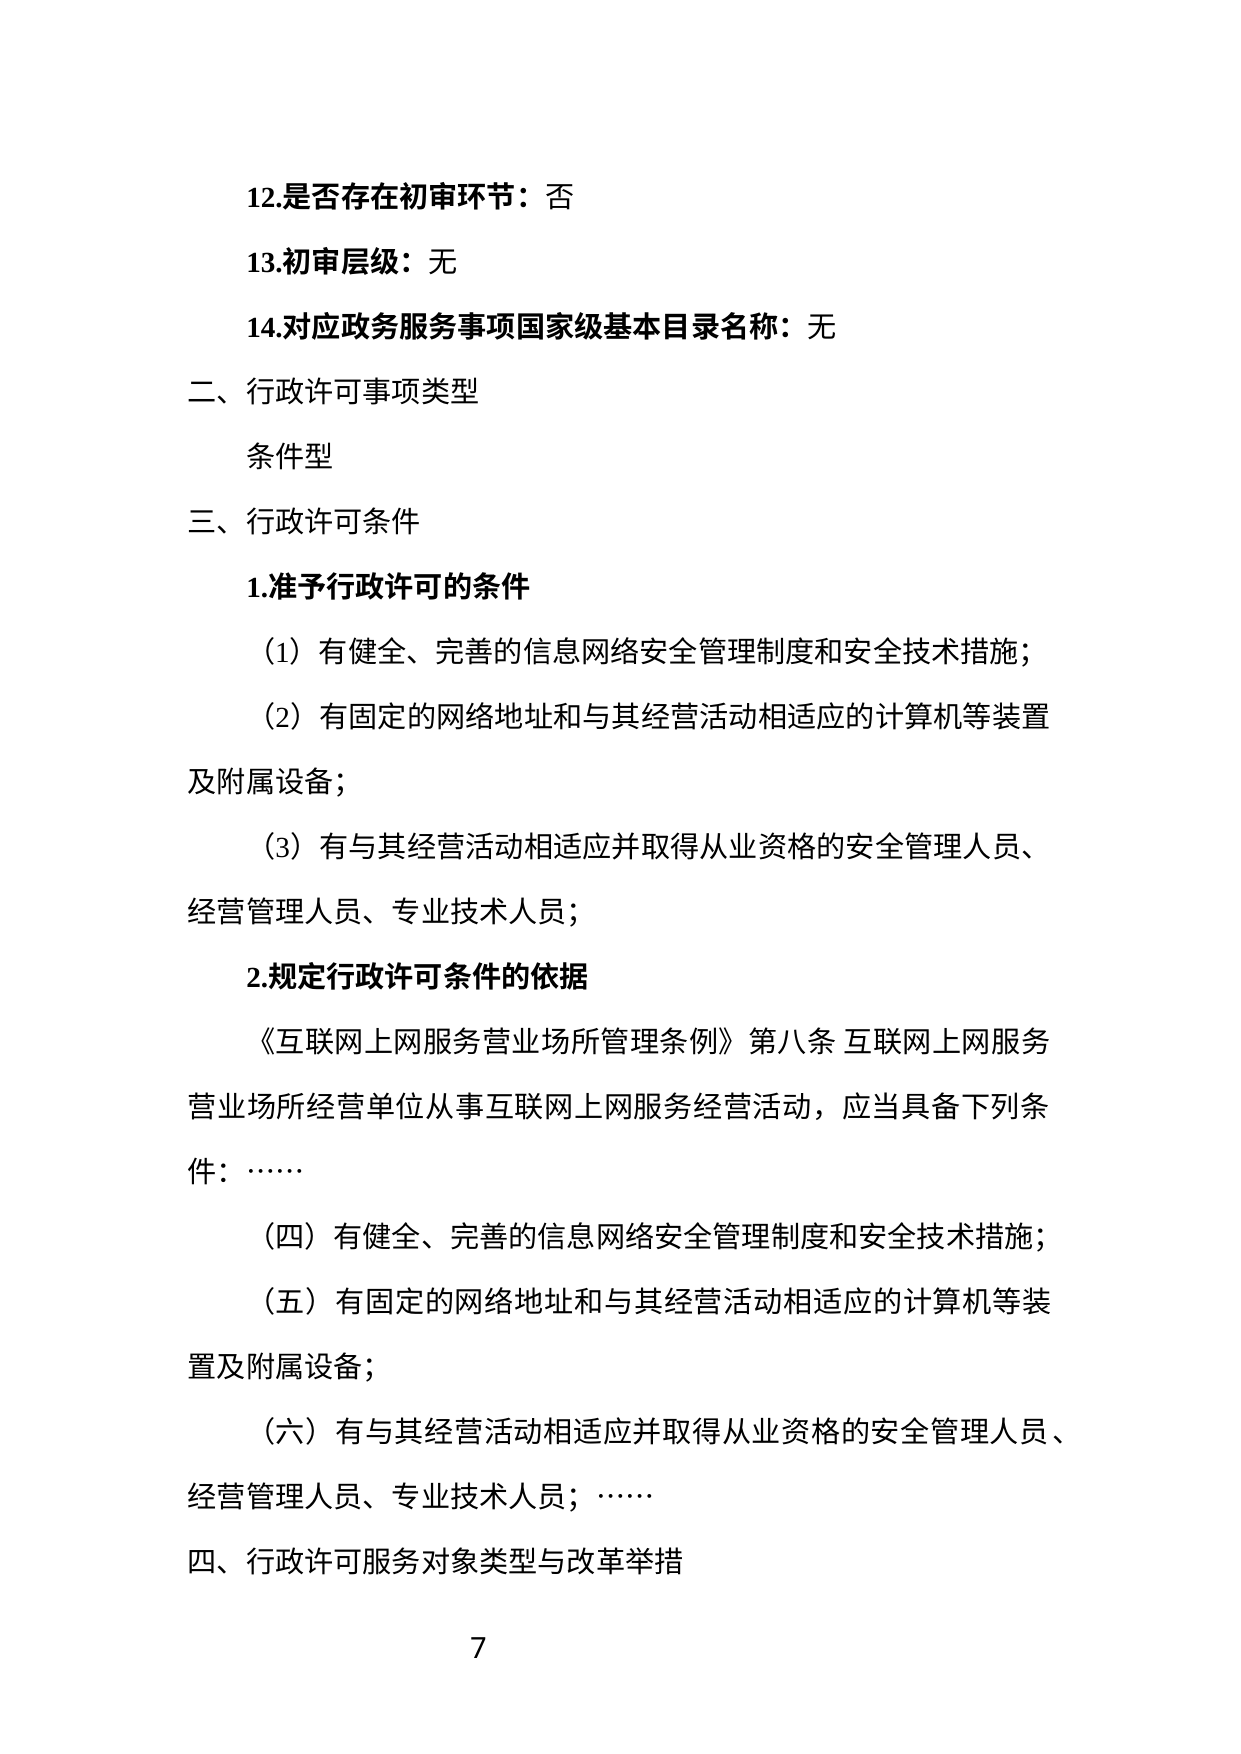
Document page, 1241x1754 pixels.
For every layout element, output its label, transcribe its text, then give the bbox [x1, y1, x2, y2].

text （六）有与其经营活动相适应并取得从业资格的安全管理人员、经营管理人员、专业技术人员；…… [187, 1397, 1053, 1527]
text （四）有健全、完善的信息网络安全管理制度和安全技术措施； [187, 1202, 1053, 1267]
text 《互联网上网服务营业场所管理条例》第八条 互联网上网服务营业场所经营单位从事互联网上网服务经营活动，应当具备下列条件：…… [187, 1007, 1053, 1202]
text （2）有固定的网络地址和与其经营活动相适应的计算机等装置及附属设备； [187, 682, 1053, 812]
list 1.准予行政许可的条件 [187, 552, 1053, 617]
text （五）有固定的网络地址和与其经营活动相适应的计算机等装置及附属设备； [187, 1267, 1053, 1397]
text 13.初审层级：无 [187, 227, 1053, 292]
list 二、行政许可事项类型 [187, 357, 1053, 422]
list 14.对应政务服务事项国家级基本目录名称：无 [187, 292, 1053, 357]
text 12.是否存在初审环节：否 [187, 162, 1053, 227]
text 条件型 [187, 422, 1053, 487]
text （3）有与其经营活动相适应并取得从业资格的安全管理人员、经营管理人员、专业技术人员； [187, 812, 1053, 942]
list 三、行政许可条件 [187, 487, 1053, 552]
list 2.规定行政许可条件的依据 [187, 942, 1053, 1007]
list 四、行政许可服务对象类型与改革举措 [187, 1527, 1053, 1592]
text （1）有健全、完善的信息网络安全管理制度和安全技术措施； [187, 617, 1053, 682]
